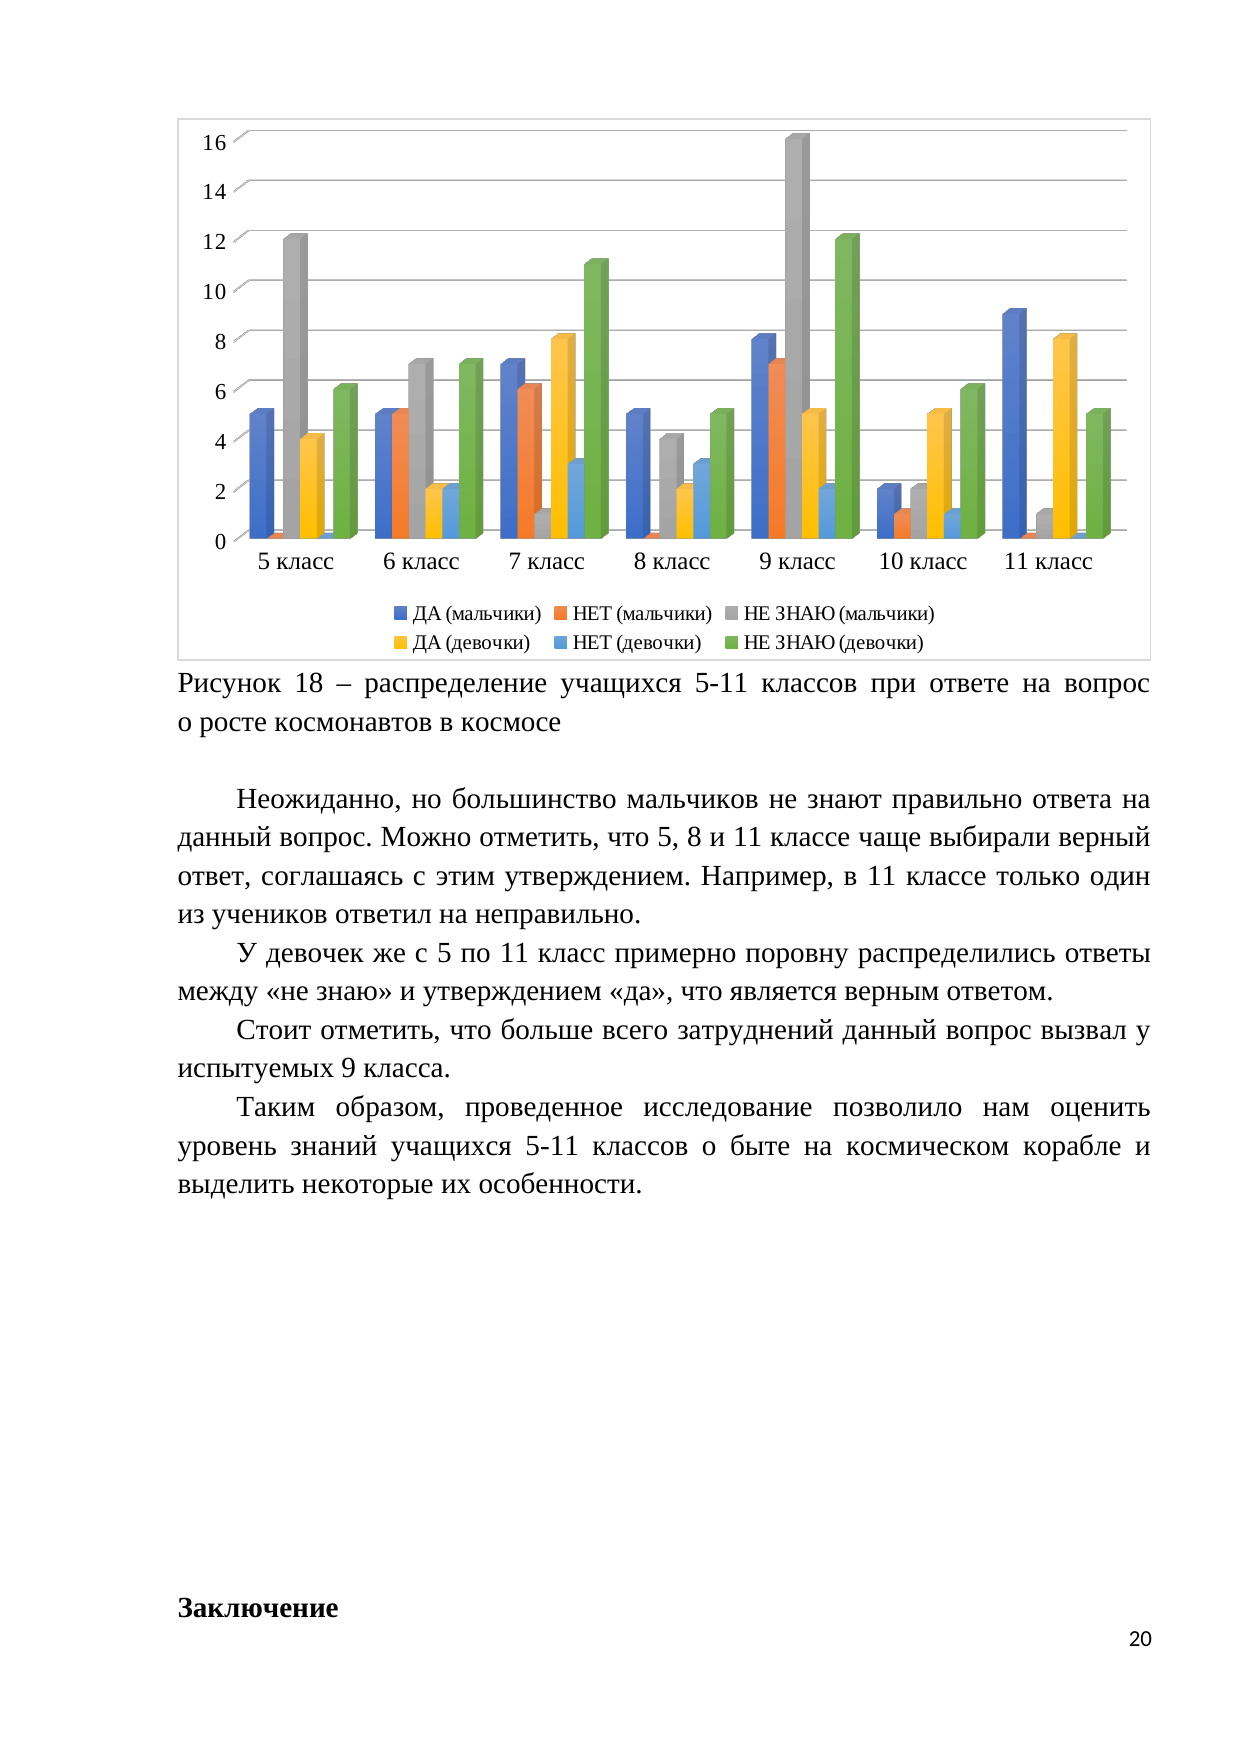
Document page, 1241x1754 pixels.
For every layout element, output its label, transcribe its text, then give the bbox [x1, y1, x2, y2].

text У девочек же с 5 по 11 класс примерно поровну распределились ответы между «не знаю» и утверждением «да», что является верным ответом. [177, 935, 1152, 1007]
text Неожиданно, но большинство мальчиков не знают правильно ответа на данный вопрос. Можно отметить, что 5, 8 и 11 классе чаще выбирали верный ответ, соглашаясь с этим утверждением. Например, в 11 классе только один из учеников ответил на неправильно. [177, 781, 1152, 930]
text Стоит отметить, что больше всего затруднений данный вопрос вызвал у испытуемых 9 класса. [177, 1012, 1152, 1084]
text Заключение [177, 1590, 1152, 1624]
text Рисунок 18 – распределение учащихся 5-11 классов при ответе на вопрос о росте космонавтов в космосе [177, 665, 1152, 737]
text Таким образом, проведенное исследование позволило нам оценить уровень знаний учащихся 5-11 классов о быте на космическом корабле и выделить некоторые их особенности. [177, 1089, 1152, 1200]
